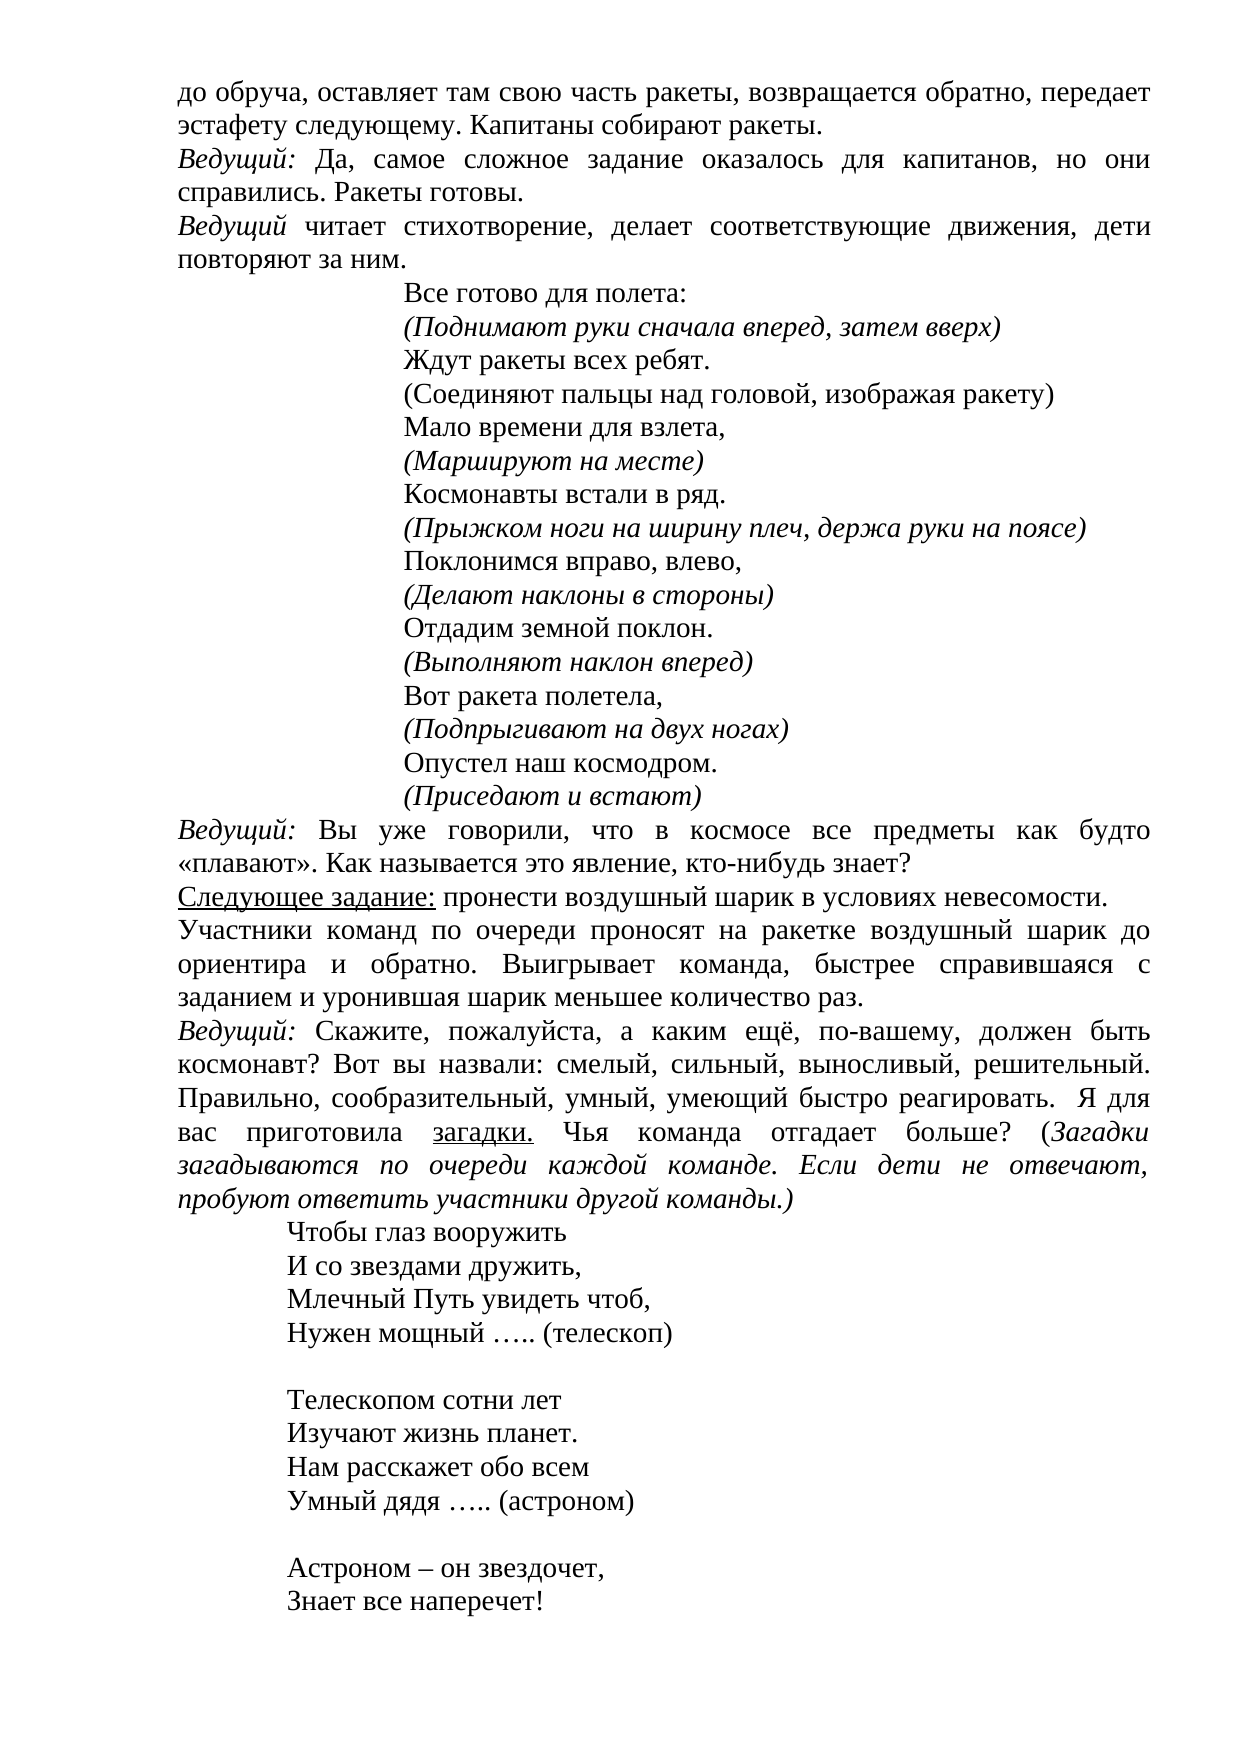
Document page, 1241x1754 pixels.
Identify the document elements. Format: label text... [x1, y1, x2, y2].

text Ведущий: Скажите, пожалуйста, а каким ещё, по-вашему, должен быть космонавт? Вот вы назвали: смелый, сильный, выносливый, решительный. Правильно, сообразительный, умный, умеющий быстро реагировать. Я для вас приготовила загадки. Чья команда отгадает больше? (Загадки загадываются по очереди каждой команде. Если дети не отвечают, пробуют ответить участники другой команды.) [177, 1013, 1152, 1214]
text Космонавты встали в ряд. [177, 476, 1152, 510]
text (Выполняют наклон вперед) [177, 644, 1152, 678]
text Умный дядя ….. (астроном) [177, 1483, 1152, 1516]
text (Прыжком ноги на ширину плеч, держа руки на поясе) [177, 510, 1152, 543]
text Млечный Путь увидеть чтоб, [177, 1281, 1152, 1315]
text Все готово для полета: [177, 275, 1152, 309]
text Ведущий: Вы уже говорили, что в космосе все предметы как будто «плавают». Как называется это явление, кто-нибудь знает? [177, 812, 1152, 879]
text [177, 74, 1152, 141]
text (Поднимают руки сначала вперед, затем вверх) [177, 309, 1152, 342]
text Нам расскажет обо всем [177, 1449, 1152, 1483]
text Изучают жизнь планет. [177, 1416, 1152, 1449]
text (Маршируют на месте) [177, 443, 1152, 476]
text Опустел наш космодром. [177, 745, 1152, 778]
text (Делают наклоны в стороны) [177, 577, 1152, 611]
text Отдадим земной поклон. [177, 611, 1152, 644]
text И со звездами дружить, [177, 1248, 1152, 1281]
text Ведущий: Да, самое сложное задание оказалось для капитанов, но они справились. Ракеты готовы. [177, 141, 1152, 208]
text Ведущий читает стихотворение, делает соответствующие движения, дети повторяют за ним. [177, 208, 1152, 275]
text Поклонимся вправо, влево, [177, 543, 1152, 577]
text Участники команд по очереди проносят на ракетке воздушный шарик до ориентира и обратно. Выигрывает команда, быстрее справившаяся с заданием и уронившая шарик меньшее количество раз. [177, 912, 1152, 1013]
text (Приседают и встают) [177, 778, 1152, 812]
text Нужен мощный ….. (телескоп) [177, 1315, 1152, 1348]
text Ждут ракеты всех ребят. [177, 342, 1152, 376]
text Следующее задание: пронести воздушный шарик в условиях невесомости. [177, 879, 1152, 912]
text Знает все наперечет! [177, 1583, 1152, 1617]
text Вот ракета полетела, [177, 678, 1152, 711]
text (Соединяют пальцы над головой, изображая ракету) [177, 376, 1152, 409]
text Чтобы глаз вооружить [177, 1214, 1152, 1248]
text Телескопом сотни лет [177, 1382, 1152, 1416]
text Мало времени для взлета, [177, 409, 1152, 443]
text (Подпрыгивают на двух ногах) [177, 711, 1152, 745]
text Астроном – он звездочет, [177, 1550, 1152, 1583]
